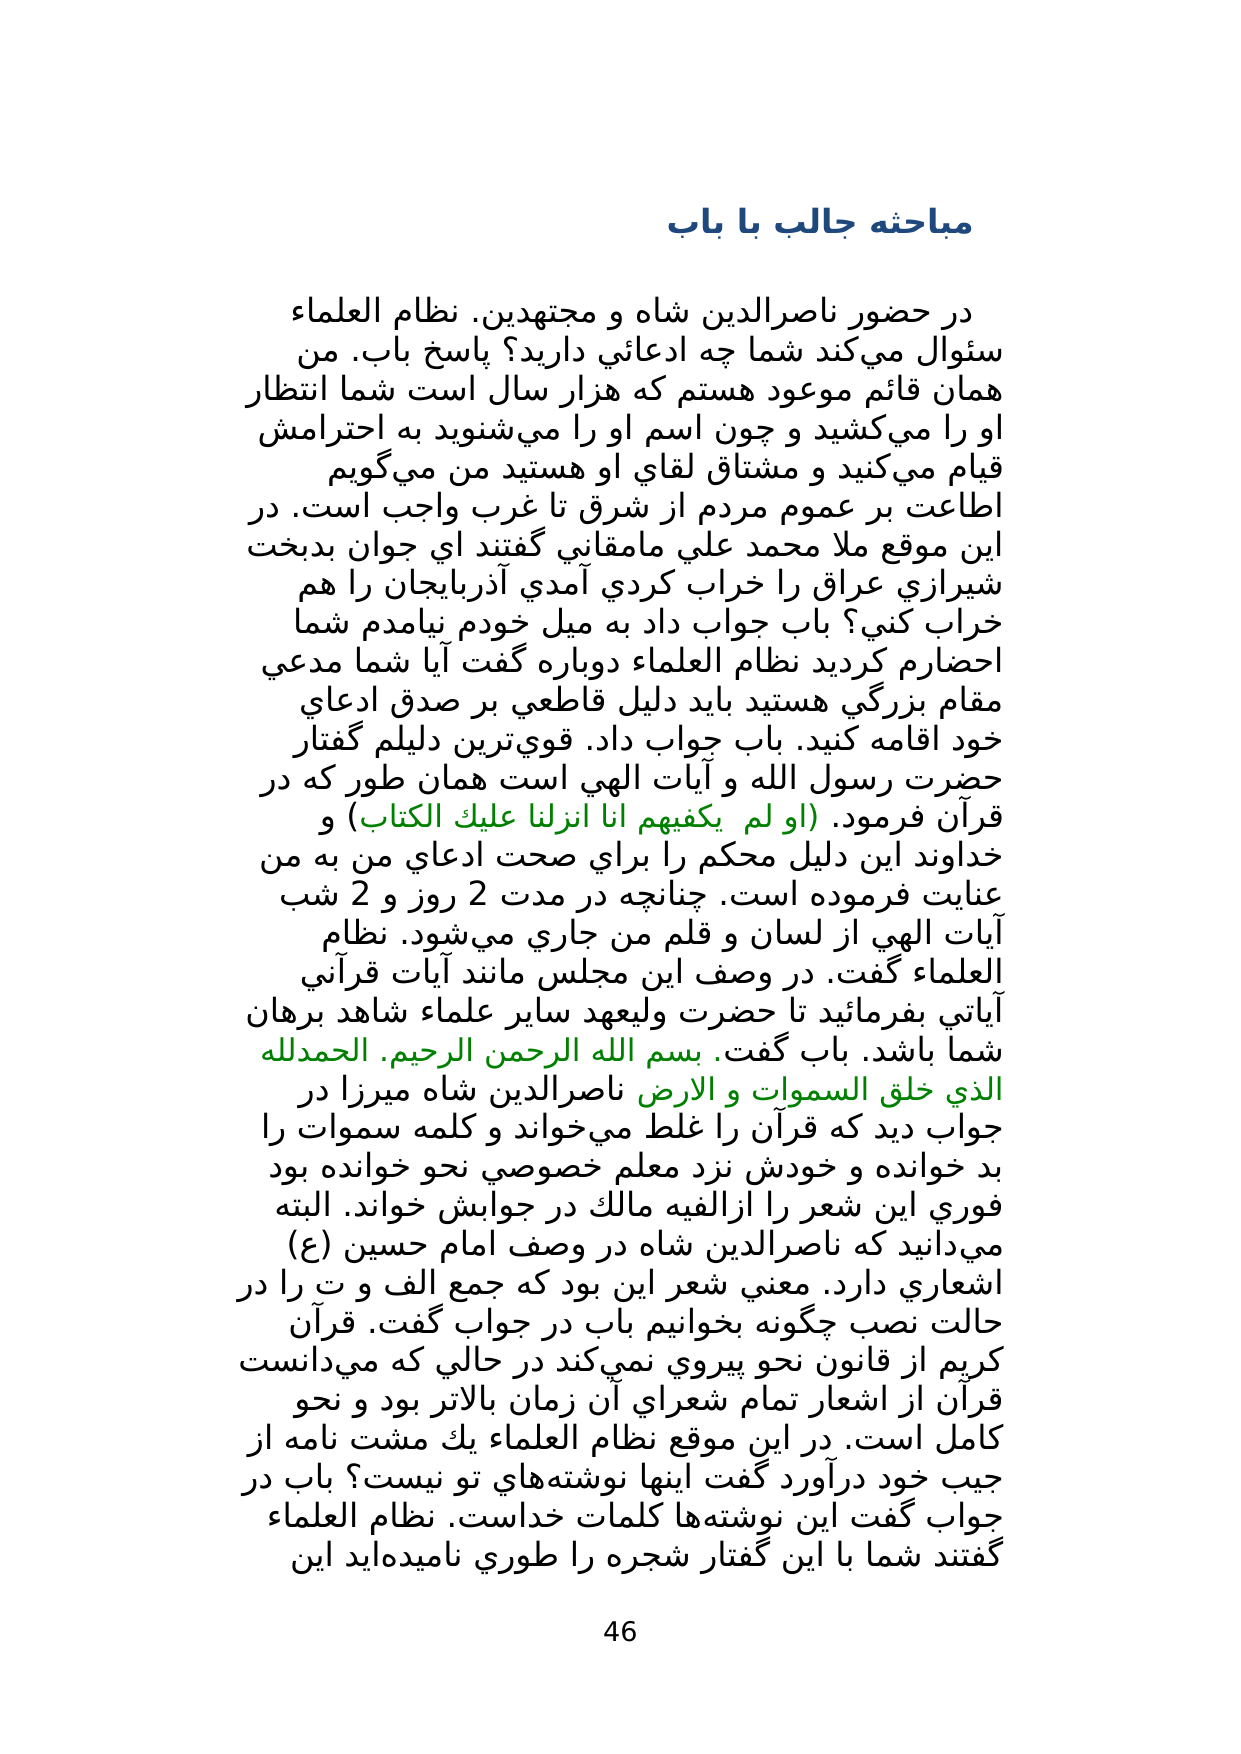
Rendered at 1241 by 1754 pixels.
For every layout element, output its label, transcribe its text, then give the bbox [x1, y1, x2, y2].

subtitle مباحثه جالب با باب [236, 202, 1004, 241]
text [236, 292, 1004, 1574]
